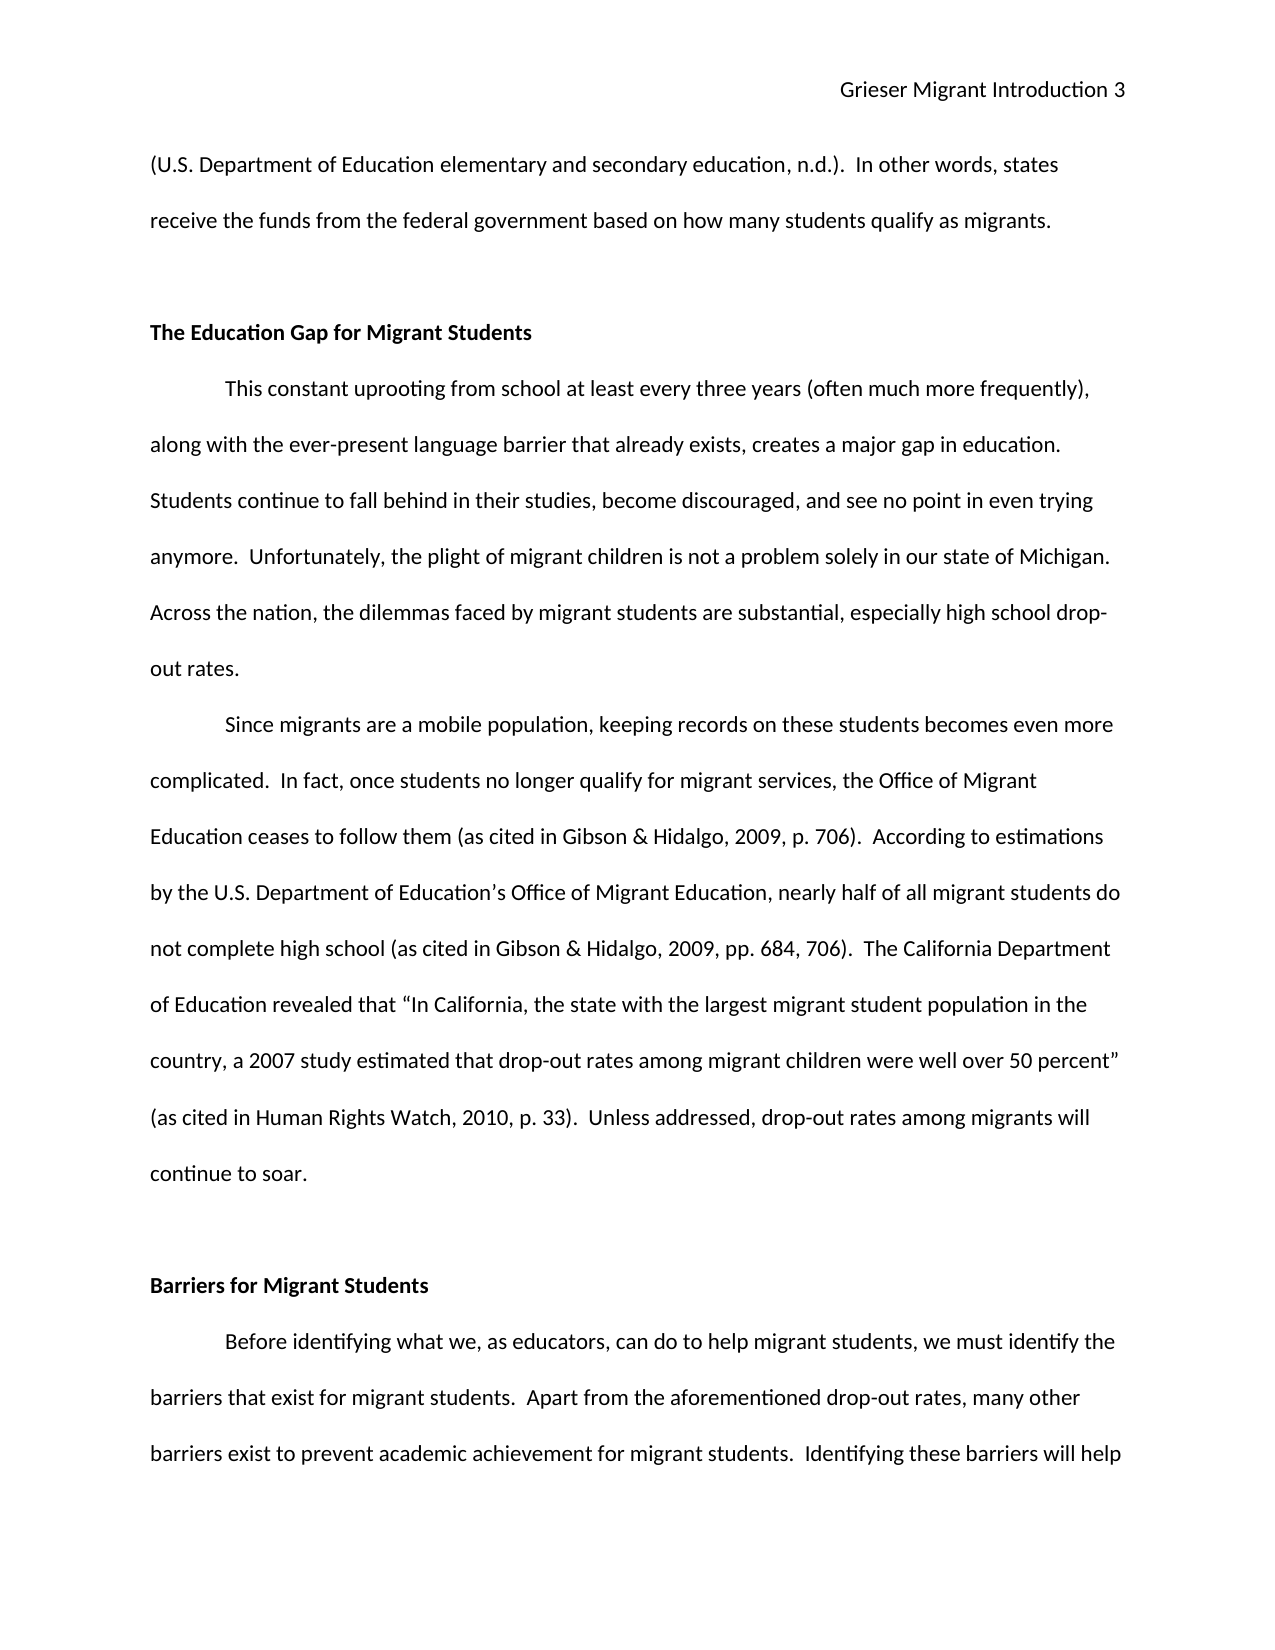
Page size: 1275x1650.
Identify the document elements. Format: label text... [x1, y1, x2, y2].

text The Education Gap for Migrant Students [150, 318, 1125, 346]
text Since migrants are a mobile population, keeping records on these students becomes even more complicated. In fact, once students no longer qualify for migrant services, the Office of Migrant Education ceases to follow them (as cited in Gibson & Hidalgo, 2009, p. 706). According to estimations by the U.S. Department of Education’s Office of Migrant Education, nearly half of all migrant students do not complete high school (as cited in Gibson & Hidalgo, 2009, pp. 684, 706). The California Department of Education revealed that “In California, the state with the largest migrant student population in the country, a 2007 study estimated that drop-out rates among migrant children were well over 50 percent” (as cited in Human Rights Watch, 2010, p. 33). Unless addressed, drop-out rates among migrants will continue to soar. [150, 710, 1125, 1187]
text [150, 1327, 1125, 1467]
text This constant uprooting from school at least every three years (often much more frequently), along with the ever-present language barrier that already exists, creates a major gap in education. Students continue to fall behind in their studies, become discouraged, and see no point in even trying anymore. Unfortunately, the plight of migrant children is not a problem solely in our state of Michigan. Across the nation, the dilemmas faced by migrant students are substantial, especially high school drop-out rates. [150, 374, 1125, 682]
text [150, 150, 1125, 234]
text Barriers for Migrant Students [150, 1271, 1125, 1299]
